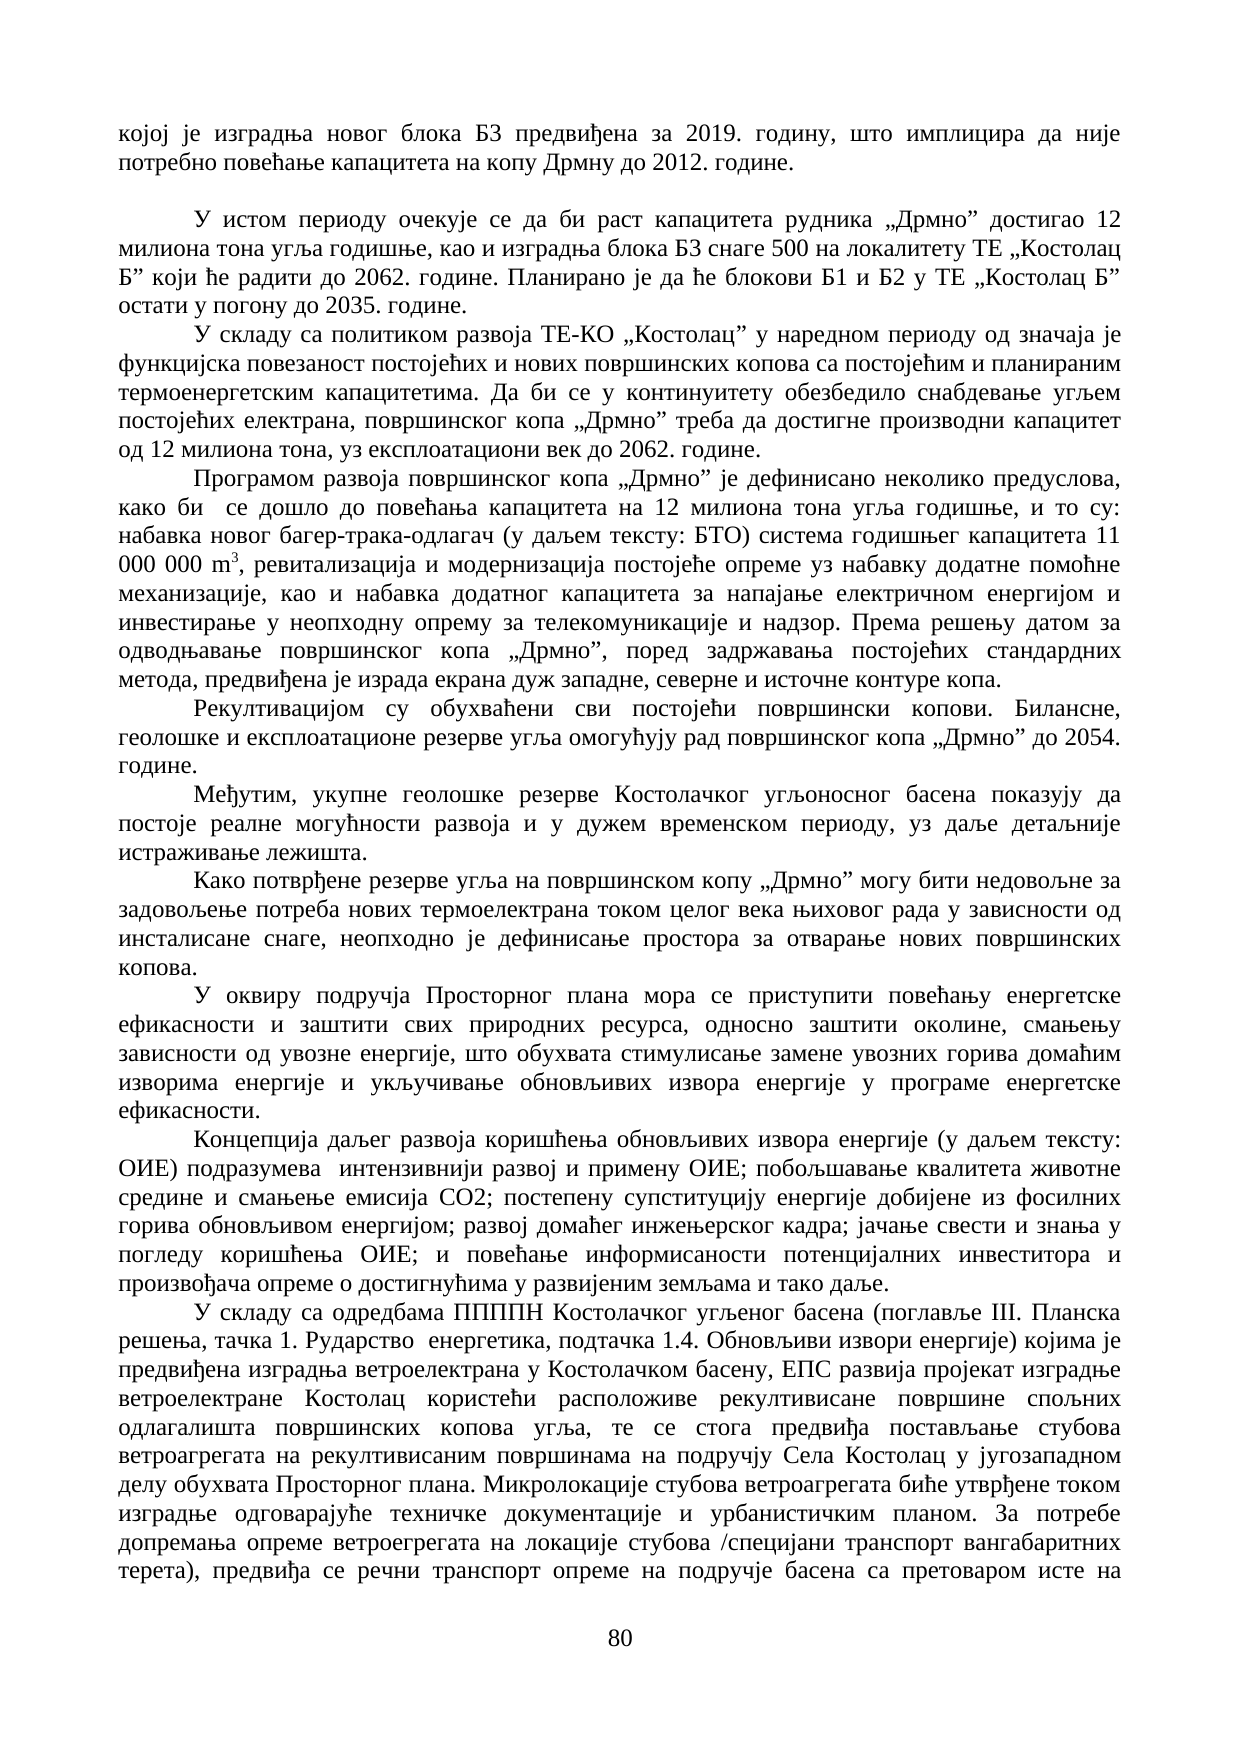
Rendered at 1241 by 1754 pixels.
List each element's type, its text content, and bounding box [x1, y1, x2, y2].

text У истом периоду очекује се да би раст капацитета рудника „Дрмно” достигао 12 милиона тона угља годишње, као и изградња блока Б3 снаге 500 на локалитету ТЕ „Костолац Б” који ће радити до 2062. године. Планирано је да ће блокови Б1 и Б2 у ТЕ „Костолац Б” остати у погону до 2035. године. [118, 204, 1122, 319]
text Рекултивацијом су обухваћени сви постојећи површински копови. Билансне, геолошке и експлоатационе резерве угља омогућују рад површинског копа „Дрмно” до 2054. године. [118, 693, 1122, 779]
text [118, 1297, 1122, 1584]
text Програмом развоја површинског копа „Дрмно” је дефинисано неколико предуслова, како би се дошло до повећања капацитета на 12 милиона тона угља годишње, и то су: набавка новог багер-трака-одлагач (у даљем тексту: БТО) система годишњег капацитета 11 000 000 m3, ревитализација и модернизација постојеће опреме уз набавку додатне помоћне механизације, као и набавка додатног капацитета за напајање електричном енергијом и инвестирање у неопходну опрему за телекомуникације и надзор. Према решењу датом за одводњавање површинског копа „Дрмно”, поред задржавања постојећих стандардних метода, предвиђена је израда екрана дуж западне, северне и источне контуре копа. [118, 463, 1122, 693]
text Концепција даљег развоја коришћења обновљивих извора енергије (у даљем тексту: ОИЕ) подразумева интензивнији развој и примену ОИЕ; побољшавање квалитета животне средине и смањење емисија CO2; постепену супституцију енергије добијене из фосилних горива обновљивом енергијом; развој домаћег инжењерског кадра; јачање свести и знања у погледу коришћења ОИЕ; и повећање информисаности потенцијалних инвеститора и произвођача опреме о достигнућима у развијеним земљама и тако даље. [118, 1124, 1122, 1297]
text У складу са политиком развоја ТЕ-КО „Костолац” у наредном периоду од значаја је функцијска повезаност постојећих и нових површинских копова са постојећим и планираним термоенергетским капацитетима. Да би се у континуитету обезбедило снабдевање угљем постојећих електрана, површинског копа „Дрмно” треба да достигне производни капацитет од 12 милиона тона, уз експлоатациони век до 2062. године. [118, 319, 1122, 463]
text Како потврђене резерве угља на површинском копу „Дрмно” могу бити недовољне за задовољење потреба нових термоелектрана током целог века њиховог рада у зависности од инсталисане снаге, неопходно је дефинисање простора за отварање нових површинских копова. [118, 866, 1122, 981]
text У оквиру подручја Просторног плана мора се приступити повећању енергетске ефикасности и заштити свих природних ресурса, односно заштити околине, смањењу зависности од увозне енергије, што обухвата стимулисање замене увозних горива домаћим изворима енергије и укључивање обновљивих извора енергије у програме енергетске ефикасности. [118, 981, 1122, 1124]
text Међутим, укупне геолошке резерве Костолачког угљоносног басена показују да постоје реалне могућности развоја и у дужем временском периоду, уз даље детаљније истраживање лежишта. [118, 779, 1122, 866]
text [118, 118, 1122, 176]
